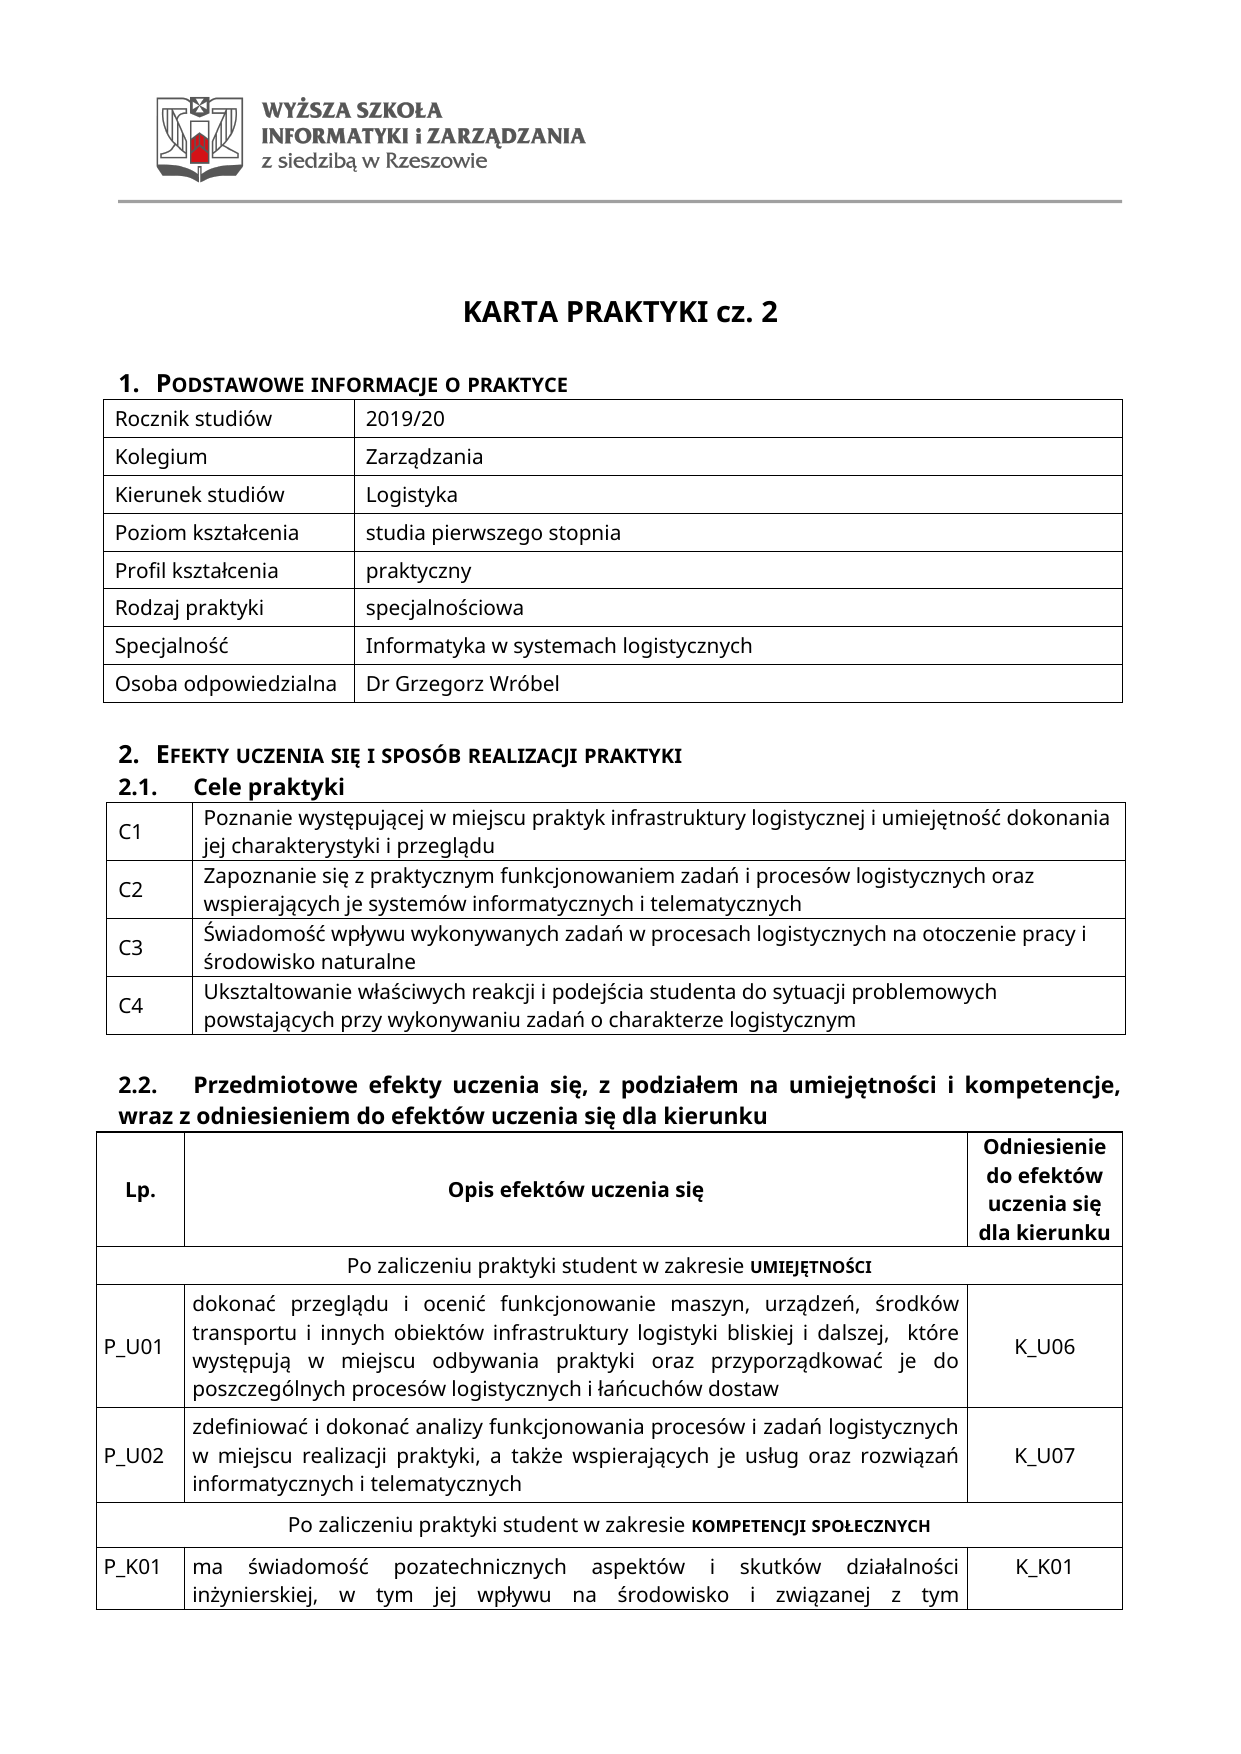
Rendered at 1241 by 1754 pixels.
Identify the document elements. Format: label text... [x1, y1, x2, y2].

table_cell Zarządzania [355, 438, 1122, 475]
table_header 2019/20 [355, 400, 1122, 437]
table_cell Osoba odpowiedzialna [104, 665, 354, 702]
table_cell praktyczny [355, 552, 1122, 588]
table_cell Rodzaj praktyki [104, 589, 354, 626]
table_cell Zapoznanie się z praktycznym funkcjonowaniem zadań i procesów logistycznych oraz wspierających je systemów informatycznych i telematycznych [193, 861, 1125, 918]
table_cell studia pierwszego stopnia [355, 514, 1122, 551]
table_cell P_U01 [97, 1285, 184, 1407]
table_cell Informatyka w systemach logistycznych [355, 627, 1122, 664]
table_header Lp. [97, 1133, 184, 1246]
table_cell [185, 1548, 967, 1609]
table_cell Poziom kształcenia [104, 514, 354, 551]
table_cell C4 [107, 977, 192, 1034]
list Przedmiotowe efekty uczenia się, z podziałem na umiejętności i kompetencje, wraz z odniesieniem do efektów uczenia się dla kierunku [118, 1069, 1122, 1131]
table_cell Kierunek studiów [104, 476, 354, 513]
table_cell Profil kształcenia [104, 552, 354, 588]
table_cell Świadomość wpływu wykonywanych zadań w procesach logistycznych na otoczenie pracy i środowisko naturalne [193, 919, 1125, 976]
table_cell Dr Grzegorz Wróbel [355, 665, 1122, 702]
picture [118, 73, 624, 200]
table_header Opis efektów uczenia się [185, 1133, 967, 1246]
table_cell P_K01 [97, 1548, 184, 1609]
table_cell C3 [107, 919, 192, 976]
table_cell K_K01 [968, 1548, 1122, 1609]
table_cell Po zaliczeniu praktyki student w zakresie kompetencji społecznych [97, 1503, 1122, 1547]
text KARTA PRAKTYKI cz. 2 [118, 291, 1122, 331]
table_cell C2 [107, 861, 192, 918]
table_header C1 [107, 803, 192, 860]
table_cell dokonać przeglądu i ocenić funkcjonowanie maszyn, urządzeń, środków transportu i innych obiektów infrastruktury logistyki bliskiej i dalszej, które występują w miejscu odbywania praktyki oraz przyporządkować je do poszczególnych procesów logistycznych i łańcuchów dostaw [185, 1285, 967, 1407]
table_cell Po zaliczeniu praktyki student w zakresie umiejętności [97, 1247, 1122, 1284]
list Cele praktyki [118, 771, 1122, 802]
table_header Poznanie występującej w miejscu praktyk infrastruktury logistycznej i umiejętność dokonania jej charakterystyki i przeglądu [193, 803, 1125, 860]
list Efekty uczenia się i sposób realizacji praktyki [118, 737, 1122, 771]
list Podstawowe informacje o praktyce [118, 365, 1122, 399]
table_cell Logistyka [355, 476, 1122, 513]
table_cell Specjalność [104, 627, 354, 664]
table_cell P_U02 [97, 1408, 184, 1502]
table_cell Uksztaltowanie właściwych reakcji i podejścia studenta do sytuacji problemowych powstających przy wykonywaniu zadań o charakterze logistycznym [193, 977, 1125, 1034]
table_header Odniesienie do efektów uczenia się dla kierunku [968, 1133, 1122, 1246]
table_cell K_U06 [968, 1285, 1122, 1407]
table_cell Kolegium [104, 438, 354, 475]
table_cell zdefiniować i dokonać analizy funkcjonowania procesów i zadań logistycznych w miejscu realizacji praktyki, a także wspierających je usług oraz rozwiązań informatycznych i telematycznych [185, 1408, 967, 1502]
table_cell specjalnościowa [355, 589, 1122, 626]
table_header Rocznik studiów [104, 400, 354, 437]
table_cell K_U07 [968, 1408, 1122, 1502]
